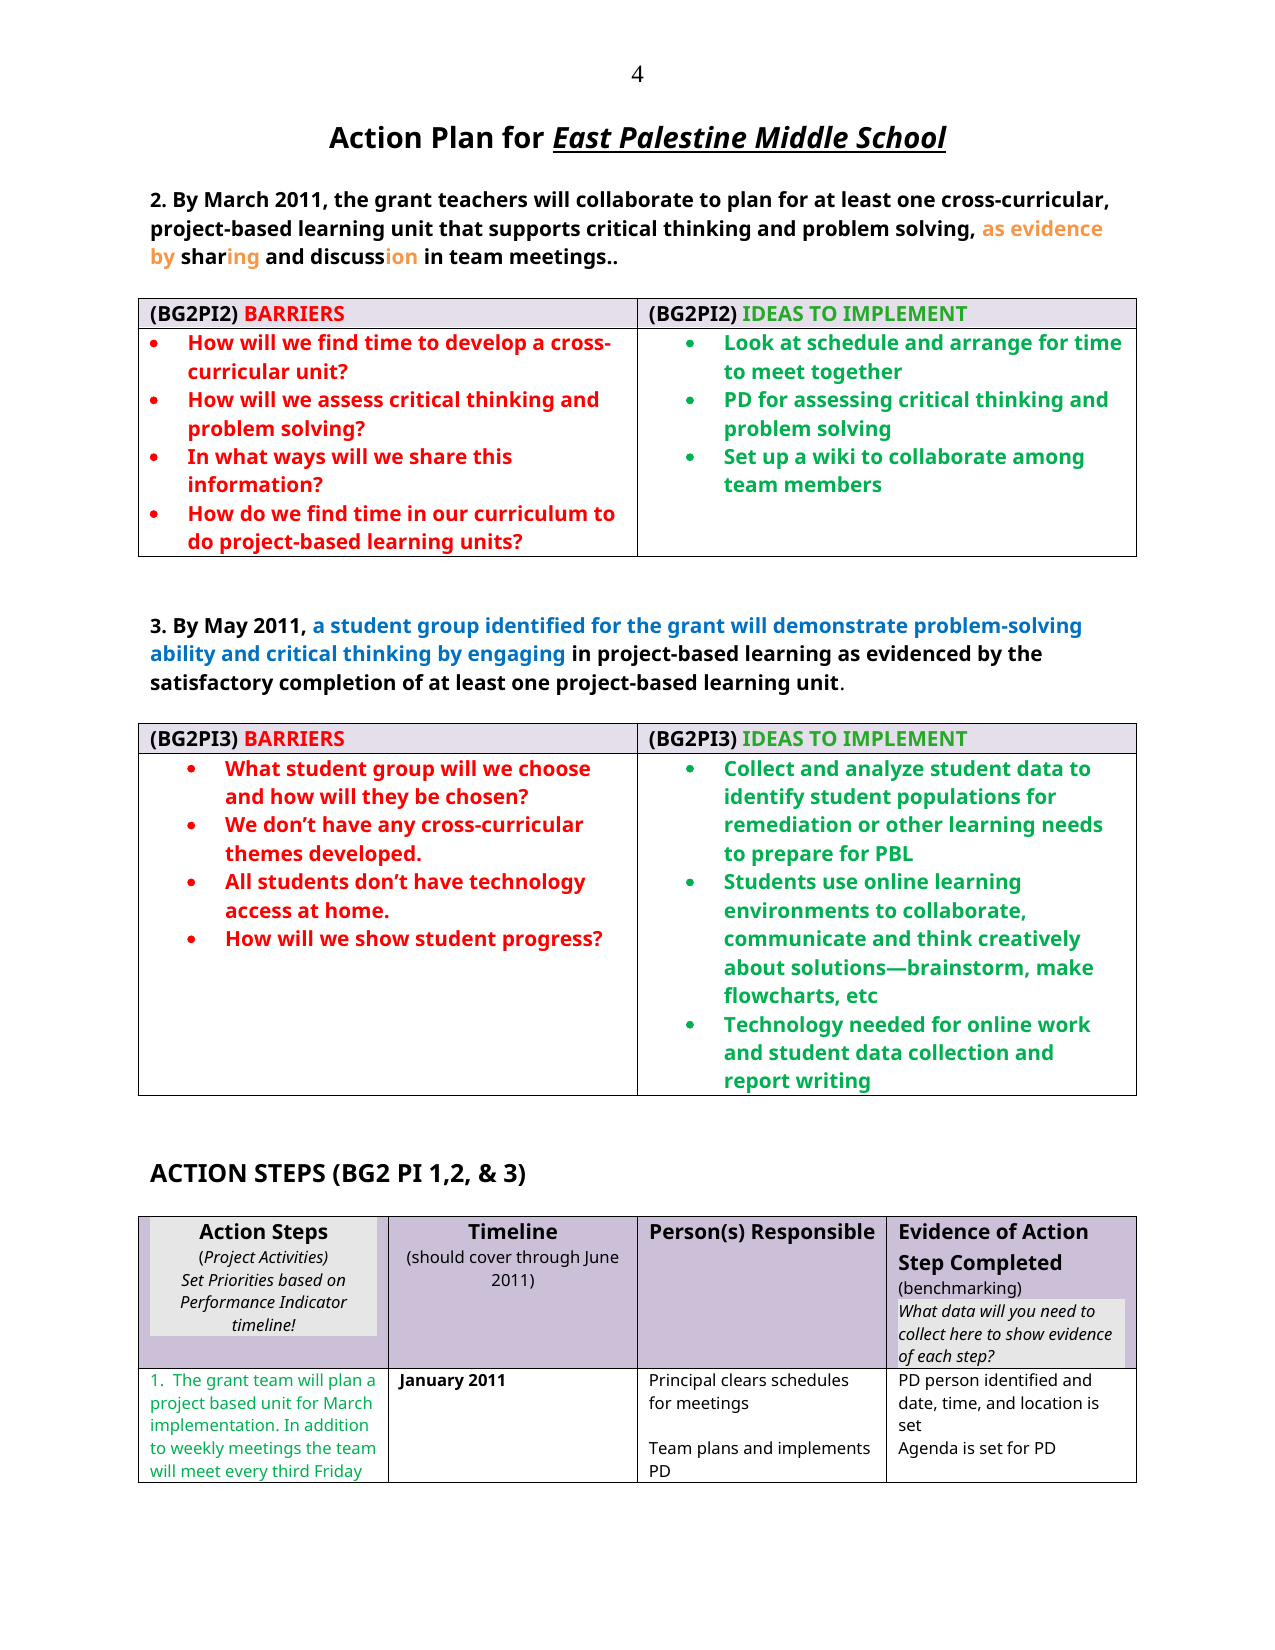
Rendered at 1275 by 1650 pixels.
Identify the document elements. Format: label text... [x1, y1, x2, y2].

text 2. By March 2011, the grant teachers will collaborate to plan for at least one cross-curricular, project-based learning unit that supports critical thinking and problem solving, as evidence by sharing and discussion in team meetings.. [150, 186, 1125, 271]
text 3. By May 2011, a student group identified for the grant will demonstrate problem-solving ability and critical thinking by engaging in project-based learning as evidenced by the satisfactory completion of at least one project-based learning unit. [150, 611, 1125, 696]
table_header (BG2PI2) BARRIERS [139, 299, 637, 327]
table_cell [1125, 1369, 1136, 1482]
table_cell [638, 1369, 886, 1482]
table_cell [139, 1369, 388, 1482]
table_header (BG2PI3) IDEAS TO IMPLEMENT [638, 724, 1136, 753]
table_header Evidence of Action Step Completed (benchmarking) What data will you need to collect here to show evidence of each step? [887, 1217, 1136, 1368]
table_header (BG2PI3) BARRIERS [139, 724, 637, 753]
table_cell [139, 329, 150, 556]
table_cell January 2011 [389, 1369, 637, 1482]
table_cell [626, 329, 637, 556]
table_cell Look at schedule and arrange for time to meet together PD for assessing critical thinking and problem solving Set up a wiki to collaborate among team members [638, 329, 1136, 556]
table_header Action Steps (Project Activities) Set Priorities based on Performance Indicator timeline! [139, 1217, 388, 1368]
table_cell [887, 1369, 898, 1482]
table_cell What student group will we choose and how will they be chosen? We don’t have any cross-curricular themes developed. All students don’t have technology access at home. How will we show student progress? [139, 754, 637, 1095]
text ACTION STEPS (BG2 PI 1,2, & 3) [150, 1156, 1125, 1190]
table_header Timeline (should cover through June 2011) [389, 1217, 637, 1368]
table_header Person(s) Responsible [638, 1217, 886, 1368]
table_cell Collect and analyze student data to identify student populations for remediation or other learning needs to prepare for PBL Students use online learning environments to collaborate, communicate and think creatively about solutions—brainstorm, make flowcharts, etc Technology needed for online work and student data collection and report writing [638, 754, 1136, 1095]
table_header (BG2PI2) IDEAS TO IMPLEMENT [638, 299, 1136, 327]
